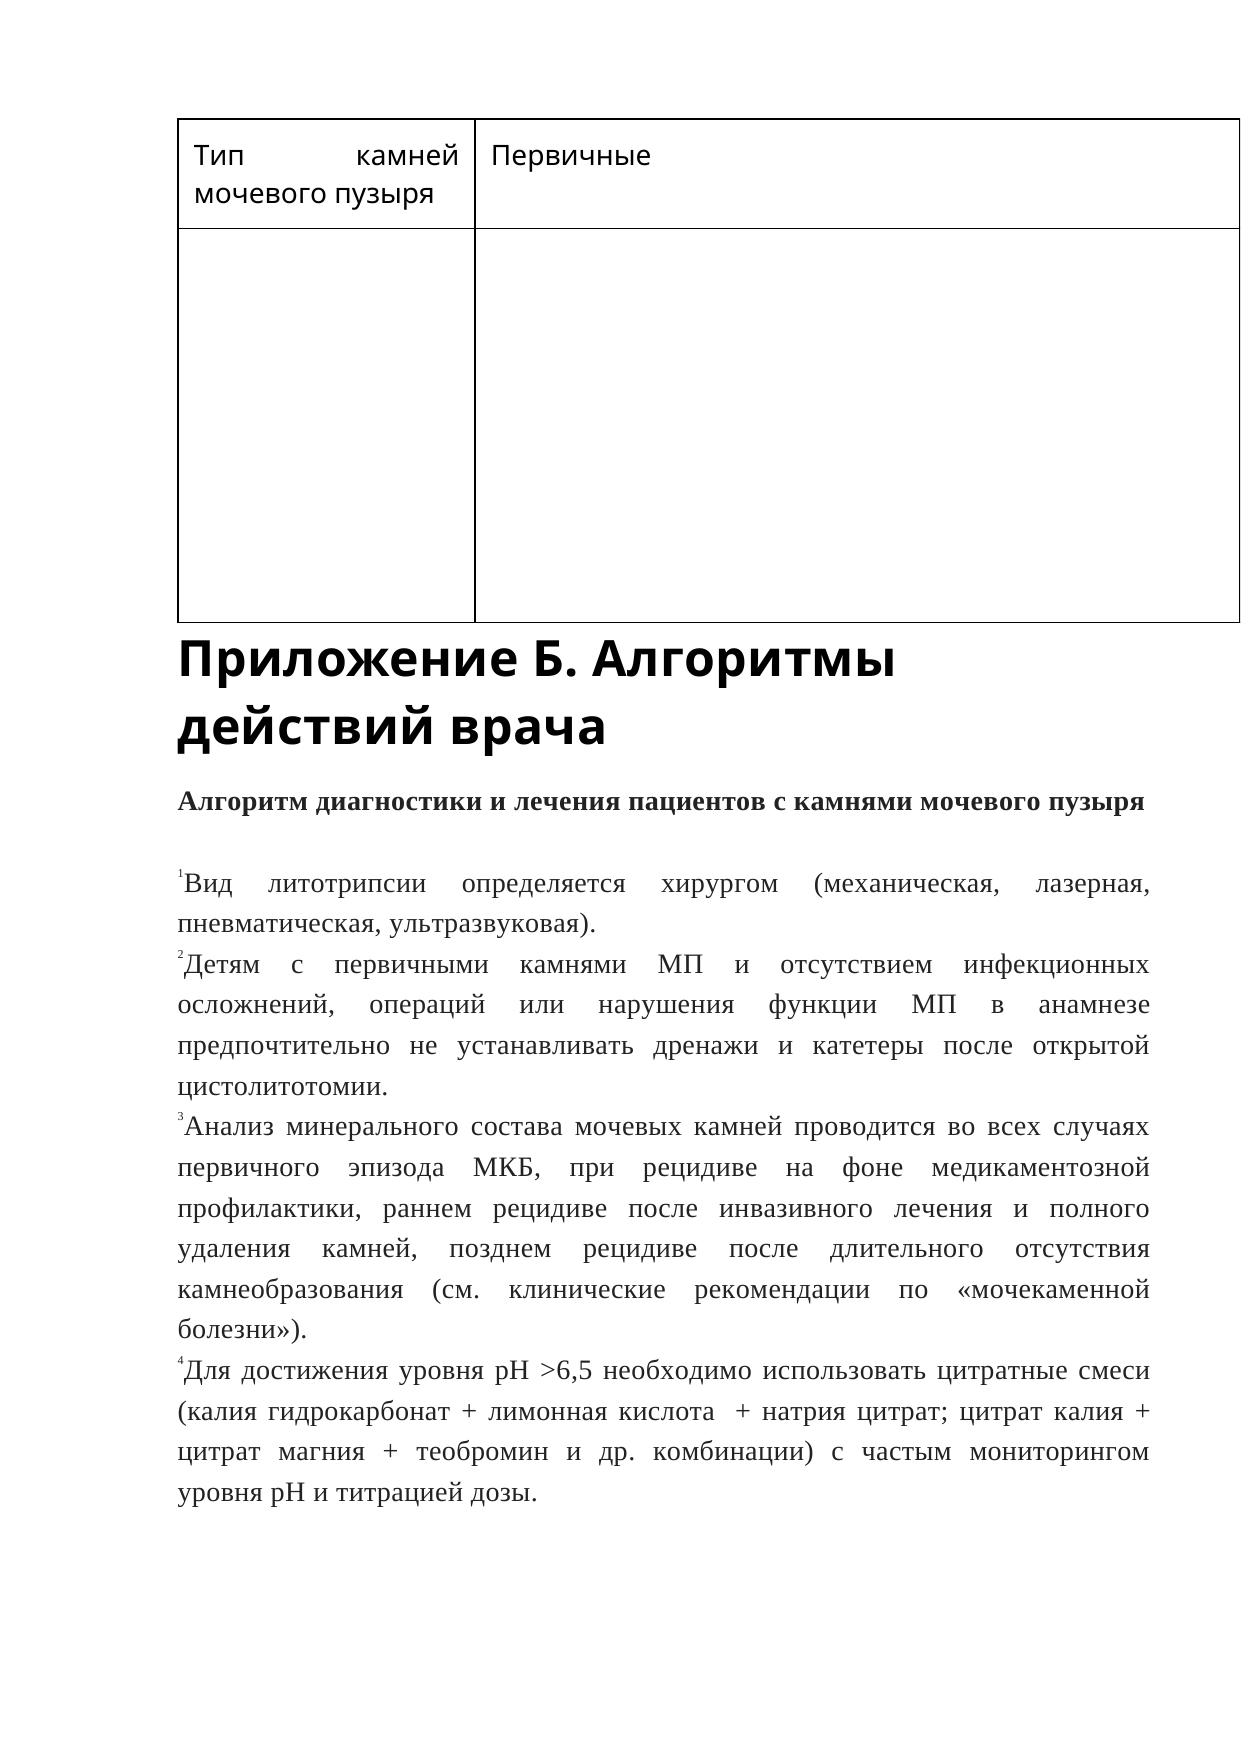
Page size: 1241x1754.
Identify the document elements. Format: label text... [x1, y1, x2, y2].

text Алгоритм диагностики и лечения пациентов с камнями мочевого пузыря [177, 776, 1152, 817]
text Приложение Б. Алгоритмы действий врача [177, 623, 1152, 759]
text 3Анализ минерального состава мочевых камней проводится во всех случаях первичного эпизода МКБ, при рецидиве на фоне медикаментозной профилактики, раннем рецидиве после инвазивного лечения и полного удаления камней, позднем рецидиве после длительного отсутствия камнеобразования (см. клинические рекомендации по «мочекаменной болезни»). [177, 1101, 1152, 1345]
table_header Первичные [476, 120, 1239, 228]
text 4Для достижения уровня pH >6,5 необходимо использовать цитратные смеси (калия гидрокарбонат + лимонная кислота + натрия цитрат; цитрат калия + цитрат магния + теобромин и др. комбинации) с частым мониторингом уровня pH и титрацией дозы. [177, 1345, 1152, 1507]
text 2Детям с первичными камнями МП и отсутствием инфекционных осложнений, операций или нарушения функции МП в анамнезе предпочтительно не устанавливать дренажи и катетеры после открытой цистолитотомии. [177, 939, 1152, 1101]
text 1Вид литотрипсии определяется хирургом (механическая, лазерная, пневматическая, ультразвуковая). [177, 857, 1152, 939]
table_header Тип камней мочевого пузыря [179, 120, 474, 228]
